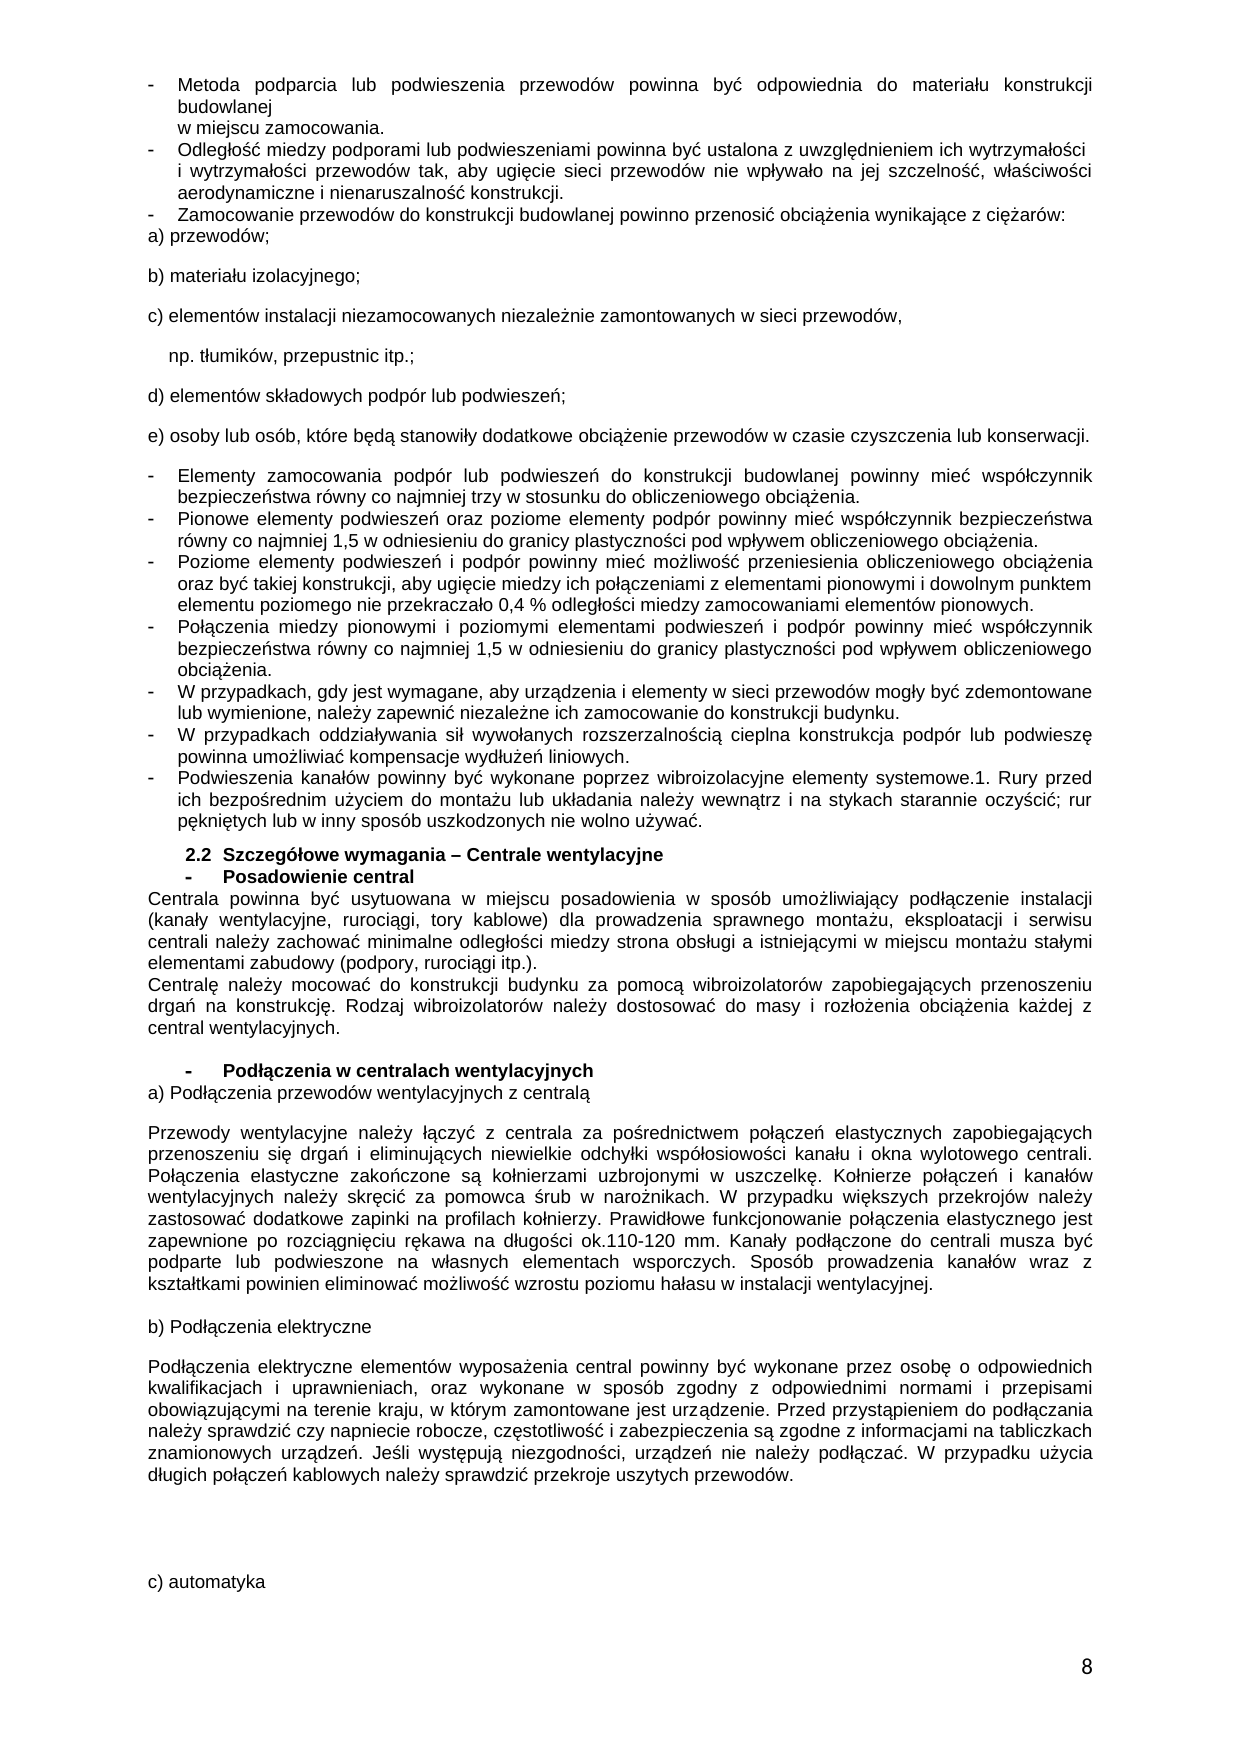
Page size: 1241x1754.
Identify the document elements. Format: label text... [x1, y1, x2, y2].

subtitle Szczegółowe wymagania – Centrale wentylacyjne [185, 844, 1093, 866]
text a) przewodów; [148, 225, 1093, 247]
text Posadowienie central [185, 866, 1093, 887]
text Pionowe elementy podwieszeń oraz poziome elementy podpór powinny mieć współczynnik bezpieczeństwa równy co najmniej 1,5 w odniesieniu do granicy plastyczności pod wpływem obliczeniowego obciążenia. [148, 508, 1093, 551]
text c) elementów instalacji niezamocowanych niezależnie zamontowanych w sieci przewodów, [148, 305, 1093, 326]
text Centralę należy mocować do konstrukcji budynku za pomocą wibroizolatorów zapobiegających przenoszeniu drgań na konstrukcję. Rodzaj wibroizolatorów należy dostosować do masy i rozłożenia obciążenia każdej z central wentylacyjnych. [148, 974, 1093, 1038]
text np. tłumików, przepustnic itp.; [148, 345, 1093, 366]
text b) Podłączenia elektryczne [148, 1316, 1093, 1337]
text W przypadkach oddziaływania sił wywołanych rozszerzalnością cieplna konstrukcja podpór lub podwieszę powinna umożliwiać kompensacje wydłużeń liniowych. [148, 724, 1093, 767]
text a) Podłączenia przewodów wentylacyjnych z centralą [148, 1082, 1093, 1103]
text Elementy zamocowania podpór lub podwieszeń do konstrukcji budowlanej powinny mieć współczynnik bezpieczeństwa równy co najmniej trzy w stosunku do obliczeniowego obciążenia. [148, 464, 1093, 508]
text W przypadkach, gdy jest wymagane, aby urządzenia i elementy w sieci przewodów mogły być zdemontowane lub wymienione, należy zapewnić niezależne ich zamocowanie do konstrukcji budynku. [148, 681, 1093, 724]
text Poziome elementy podwieszeń i podpór powinny mieć możliwość przeniesienia obliczeniowego obciążenia oraz być takiej konstrukcji, aby ugięcie miedzy ich połączeniami z elementami pionowymi i dowolnym punktem elementu poziomego nie przekraczało 0,4 % odległości miedzy zamocowaniami elementów pionowych. [148, 551, 1093, 616]
text b) materiału izolacyjnego; [148, 265, 1093, 287]
text Zamocowanie przewodów do konstrukcji budowlanej powinno przenosić obciążenia wynikające z ciężarów: [148, 203, 1093, 225]
text e) osoby lub osób, które będą stanowiły dodatkowe obciążenie przewodów w czasie czyszczenia lub konserwacji. [148, 424, 1093, 446]
text Podwieszenia kanałów powinny być wykonane poprzez wibroizolacyjne elementy systemowe.1. Rury przed ich bezpośrednim użyciem do montażu lub układania należy wewnątrz i na stykach starannie oczyścić; rur pękniętych lub w inny sposób uszkodzonych nie wolno używać. [148, 767, 1093, 832]
text Przewody wentylacyjne należy łączyć z centrala za pośrednictwem połączeń elastycznych zapobiegających przenoszeniu się drgań i eliminujących niewielkie odchyłki współosiowości kanału i okna wylotowego centrali. Połączenia elastyczne zakończone są kołnierzami uzbrojonymi w uszczelkę. Kołnierze połączeń i kanałów wentylacyjnych należy skręcić za pomowca śrub w narożnikach. W przypadku większych przekrojów należy zastosować dodatkowe zapinki na profilach kołnierzy. Prawidłowe funkcjonowanie połączenia elastycznego jest zapewnione po rozciągnięciu rękawa na długości ok.110-120 mm. Kanały podłączone do centrali musza być podparte lub podwieszone na własnych elementach wsporczych. Sposób prowadzenia kanałów wraz z kształtkami powinien eliminować możliwość wzrostu poziomu hałasu w instalacji wentylacyjnej. [148, 1122, 1093, 1294]
text d) elementów składowych podpór lub podwieszeń; [148, 385, 1093, 406]
text Połączenia miedzy pionowymi i poziomymi elementami podwieszeń i podpór powinny mieć współczynnik bezpieczeństwa równy co najmniej 1,5 w odniesieniu do granicy plastyczności pod wpływem obliczeniowego obciążenia. [148, 616, 1093, 681]
text Odległość miedzy podporami lub podwieszeniami powinna być ustalona z uwzględnieniem ich wytrzymałości i wytrzymałości przewodów tak, aby ugięcie sieci przewodów nie wpływało na jej szczelność, właściwości aerodynamiczne i nienaruszalność konstrukcji. [148, 139, 1093, 203]
text Podłączenia w centralach wentylacyjnych [185, 1060, 1093, 1082]
text c) automatyka [148, 1571, 1093, 1593]
text Centrala powinna być usytuowana w miejscu posadowienia w sposób umożliwiający podłączenie instalacji (kanały wentylacyjne, rurociągi, tory kablowe) dla prowadzenia sprawnego montażu, eksploatacji i serwisu centrali należy zachować minimalne odległości miedzy strona obsługi a istniejącymi w miejscu montażu stałymi elementami zabudowy (podpory, rurociągi itp.). [148, 887, 1093, 974]
text Metoda podparcia lub podwieszenia przewodów powinna być odpowiednia do materiału konstrukcji budowlanej w miejscu zamocowania. [148, 74, 1093, 139]
text Podłączenia elektryczne elementów wyposażenia central powinny być wykonane przez osobę o odpowiednich kwalifikacjach i uprawnieniach, oraz wykonane w sposób zgodny z odpowiednimi normami i przepisami obowiązującymi na terenie kraju, w którym zamontowane jest urządzenie. Przed przystąpieniem do podłączania należy sprawdzić czy napniecie robocze, częstotliwość i zabezpieczenia są zgodne z informacjami na tabliczkach znamionowych urządzeń. Jeśli występują niezgodności, urządzeń nie należy podłączać. W przypadku użycia długich połączeń kablowych należy sprawdzić przekroje uszytych przewodów. [148, 1356, 1093, 1485]
